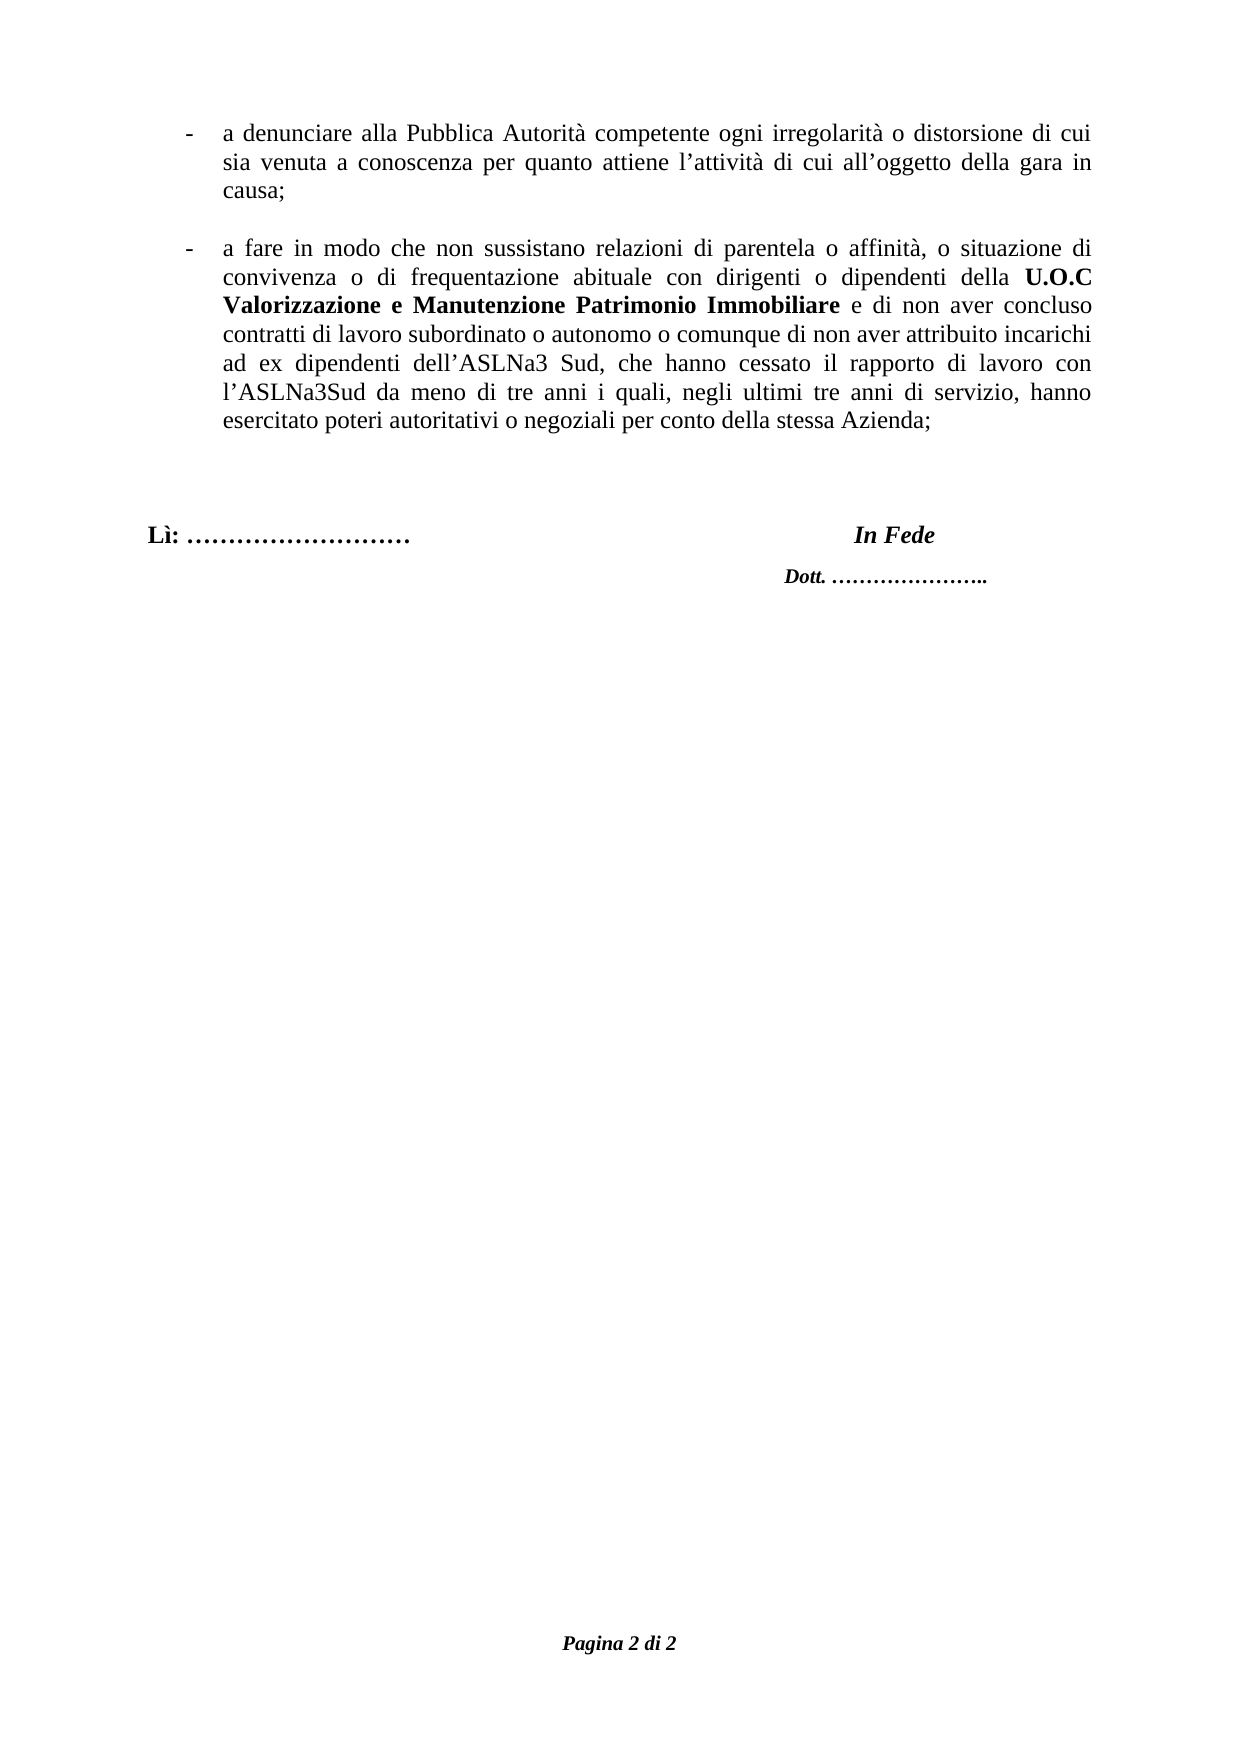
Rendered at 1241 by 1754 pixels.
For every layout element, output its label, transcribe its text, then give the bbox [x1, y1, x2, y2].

list a fare in modo che non sussistano relazioni di parentela o affinità, o situazione di convivenza o di frequentazione abituale con dirigenti o dipendenti della U.O.C Valorizzazione e Manutenzione Patrimonio Immobiliare e di non aver concluso contratti di lavoro subordinato o autonomo o comunque di non aver attribuito incarichi ad ex dipendenti dell’ASLNa3 Sud, che hanno cessato il rapporto di lavoro con l’ASLNa3Sud da meno di tre anni i quali, negli ultimi tre anni di servizio, hanno esercitato poteri autoritativi o negoziali per conto della stessa Azienda; [185, 233, 1092, 434]
text Dott. ………………….. [236, 564, 1092, 588]
list a denunciare alla Pubblica Autorità competente ogni irregolarità o distorsione di cui sia venuta a conoscenza per quanto attiene l’attività di cui all’oggetto della gara in causa; [185, 118, 1092, 204]
text Lì: ……………………… In Fede [148, 521, 1092, 549]
